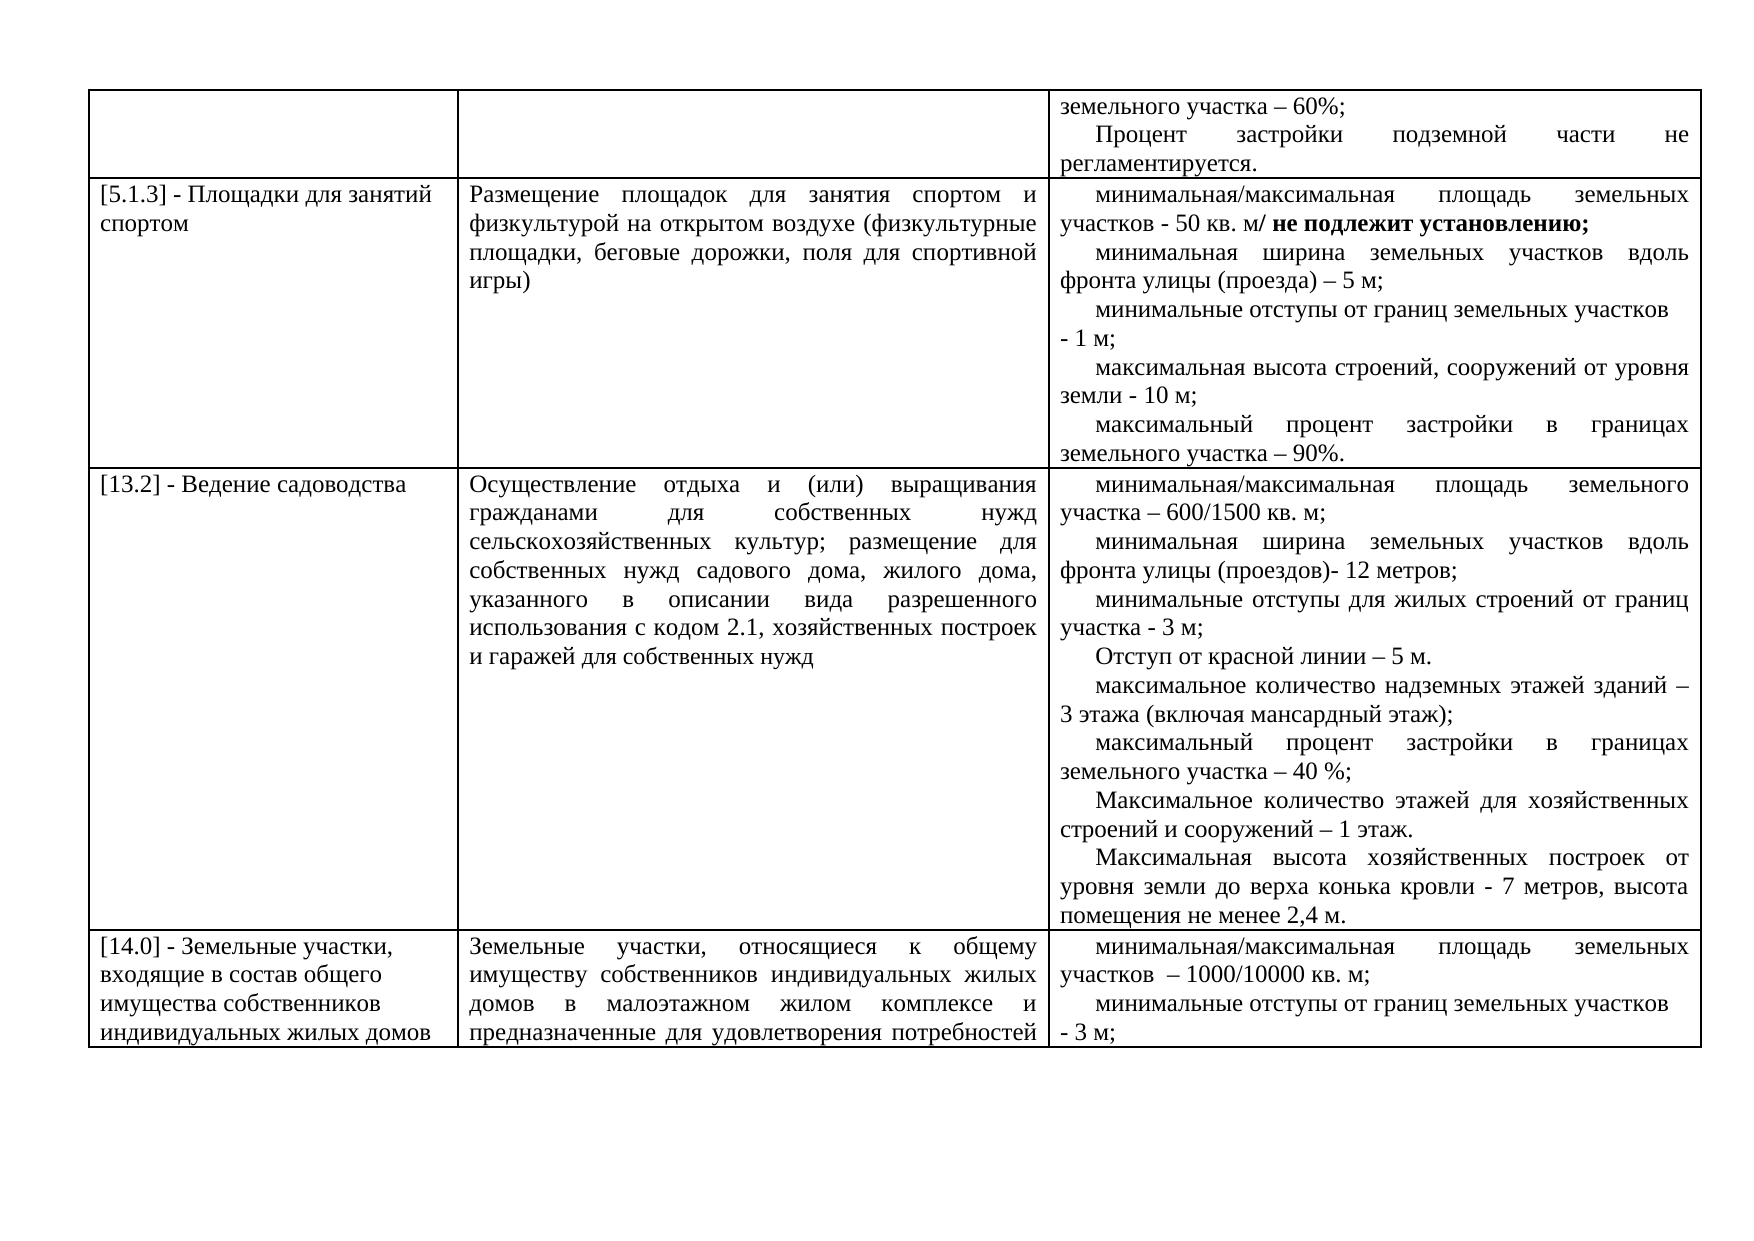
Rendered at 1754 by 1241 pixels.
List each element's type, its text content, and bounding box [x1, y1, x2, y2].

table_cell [90, 91, 457, 177]
table_cell [5.1.3] - Площадки для занятий спортом [90, 179, 457, 467]
table_cell Размещение площадок для занятия спортом и физкультурой на открытом воздухе (физкультурные площадки, беговые дорожки, поля для спортивной игры) [459, 179, 1048, 467]
table_cell Осуществление отдыха и (или) выращивания гражданами для собственных нужд сельскохозяйственных культур; размещение для собственных нужд садового дома, жилого дома, указанного в описании вида разрешенного использования с кодом 2.1, хозяйственных построек и гаражей для собственных нужд [459, 469, 1048, 929]
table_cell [459, 931, 1048, 1046]
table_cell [459, 91, 1048, 177]
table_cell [1050, 91, 1700, 177]
table_cell [13.2] - Ведение садоводства [90, 469, 457, 929]
table_cell минимальная/максимальная площадь земельного участка – 600/1500 кв. м; минимальная ширина земельных участков вдоль фронта улицы (проездов)- 12 метров; минимальные отступы для жилых строений от границ участка - 3 м; Отступ от красной линии – 5 м. максимальное количество надземных этажей зданий – 3 этажа (включая мансардный этаж); максимальный процент застройки в границах земельного участка – 40 %; Максимальное количество этажей для хозяйственных строений и сооружений – 1 этаж. Максимальная высота хозяйственных построек от уровня земли до верха конька кровли - 7 метров, высота помещения не менее 2,4 м. [1050, 469, 1700, 929]
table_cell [90, 931, 457, 1046]
table_cell минимальная/максимальная площадь земельных участков - 50 кв. м/ не подлежит установлению; минимальная ширина земельных участков вдоль фронта улицы (проезда) – 5 м; минимальные отступы от границ земельных участков - 1 м; максимальная высота строений, сооружений от уровня земли - 10 м; максимальный процент застройки в границах земельного участка – 90%. [1050, 179, 1700, 467]
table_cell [1050, 931, 1700, 1046]
